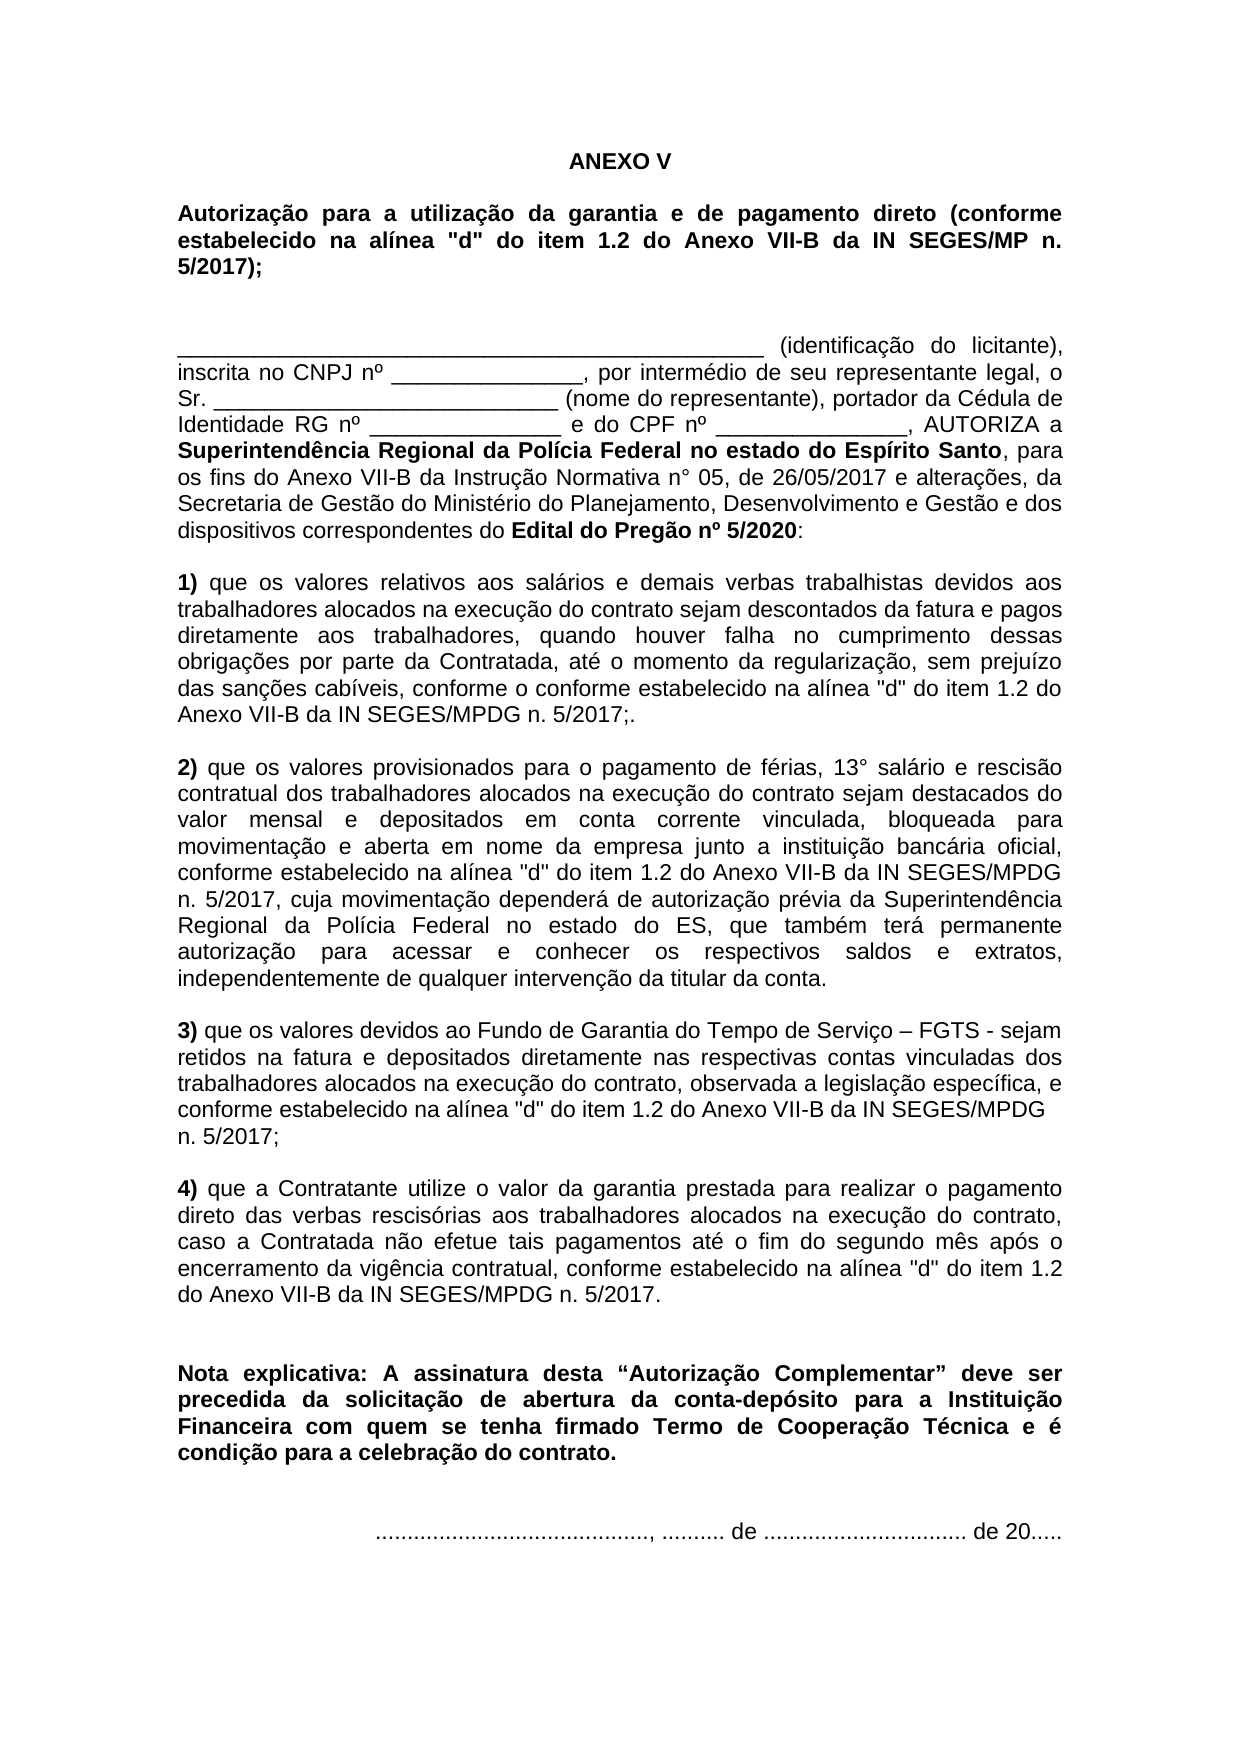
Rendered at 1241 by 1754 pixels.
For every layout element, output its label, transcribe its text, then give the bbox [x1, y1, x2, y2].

text ..........................................., .......... de ................................ de 20..... [177, 1518, 1063, 1544]
text 1) que os valores relativos aos salários e demais verbas trabalhistas devidos aos trabalhadores alocados na execução do contrato sejam descontados da fatura e pagos diretamente aos trabalhadores, quando houver falha no cumprimento dessas obrigações por parte da Contratada, até o momento da regularização, sem prejuízo das sanções cabíveis, conforme o conforme estabelecido na alínea "d" do item 1.2 do Anexo VII-B da IN SEGES/MPDG n. 5/2017;. [177, 569, 1063, 727]
text ______________________________________________ (identificação do licitante), inscrita no CNPJ nº _______________, por intermédio de seu representante legal, o Sr. ___________________________ (nome do representante), portador da Cédula de Identidade RG nº _______________ e do CPF nº _______________, AUTORIZA a Superintendência Regional da Polícia Federal no estado do Espírito Santo, para os fins do Anexo VII-B da Instrução Normativa n° 05, de 26/05/2017 e alterações, da Secretaria de Gestão do Ministério do Planejamento, Desenvolvimento e Gestão e dos dispositivos correspondentes do Edital do Pregão nº 5/2020: [177, 332, 1063, 543]
text 2) que os valores provisionados para o pagamento de férias, 13° salário e rescisão contratual dos trabalhadores alocados na execução do contrato sejam destacados do valor mensal e depositados em conta corrente vinculada, bloqueada para movimentação e aberta em nome da empresa junto a instituição bancária oficial, conforme estabelecido na alínea "d" do item 1.2 do Anexo VII-B da IN SEGES/MPDG n. 5/2017, cuja movimentação dependerá de autorização prévia da Superintendência Regional da Polícia Federal no estado do ES, que também terá permanente autorização para acessar e conhecer os respectivos saldos e extratos, independentemente de qualquer intervenção da titular da conta. [177, 754, 1063, 991]
text Nota explicativa: A assinatura desta “Autorização Complementar” deve ser precedida da solicitação de abertura da conta-depósito para a Instituição Financeira com quem se tenha firmado Termo de Cooperação Técnica e é condição para a celebração do contrato. [177, 1360, 1063, 1465]
text Autorização para a utilização da garantia e de pagamento direto (conforme estabelecido na alínea "d" do item 1.2 do Anexo VII-B da IN SEGES/MP n. 5/2017); [177, 200, 1063, 279]
text 4) que a Contratante utilize o valor da garantia prestada para realizar o pagamento direto das verbas rescisórias aos trabalhadores alocados na execução do contrato, caso a Contratada não efetue tais pagamentos até o fim do segundo mês após o encerramento da vigência contratual, conforme estabelecido na alínea "d" do item 1.2 do Anexo VII-B da IN SEGES/MPDG n. 5/2017. [177, 1175, 1063, 1307]
text n. 5/2017; [177, 1123, 1063, 1149]
text 3) que os valores devidos ao Fundo de Garantia do Tempo de Serviço – FGTS - sejam retidos na fatura e depositados diretamente nas respectivas contas vinculadas dos trabalhadores alocados na execução do contrato, observada a legislação específica, e conforme estabelecido na alínea "d" do item 1.2 do Anexo VII-B da IN SEGES/MPDG [177, 1017, 1063, 1123]
text ANEXO V [177, 148, 1063, 174]
